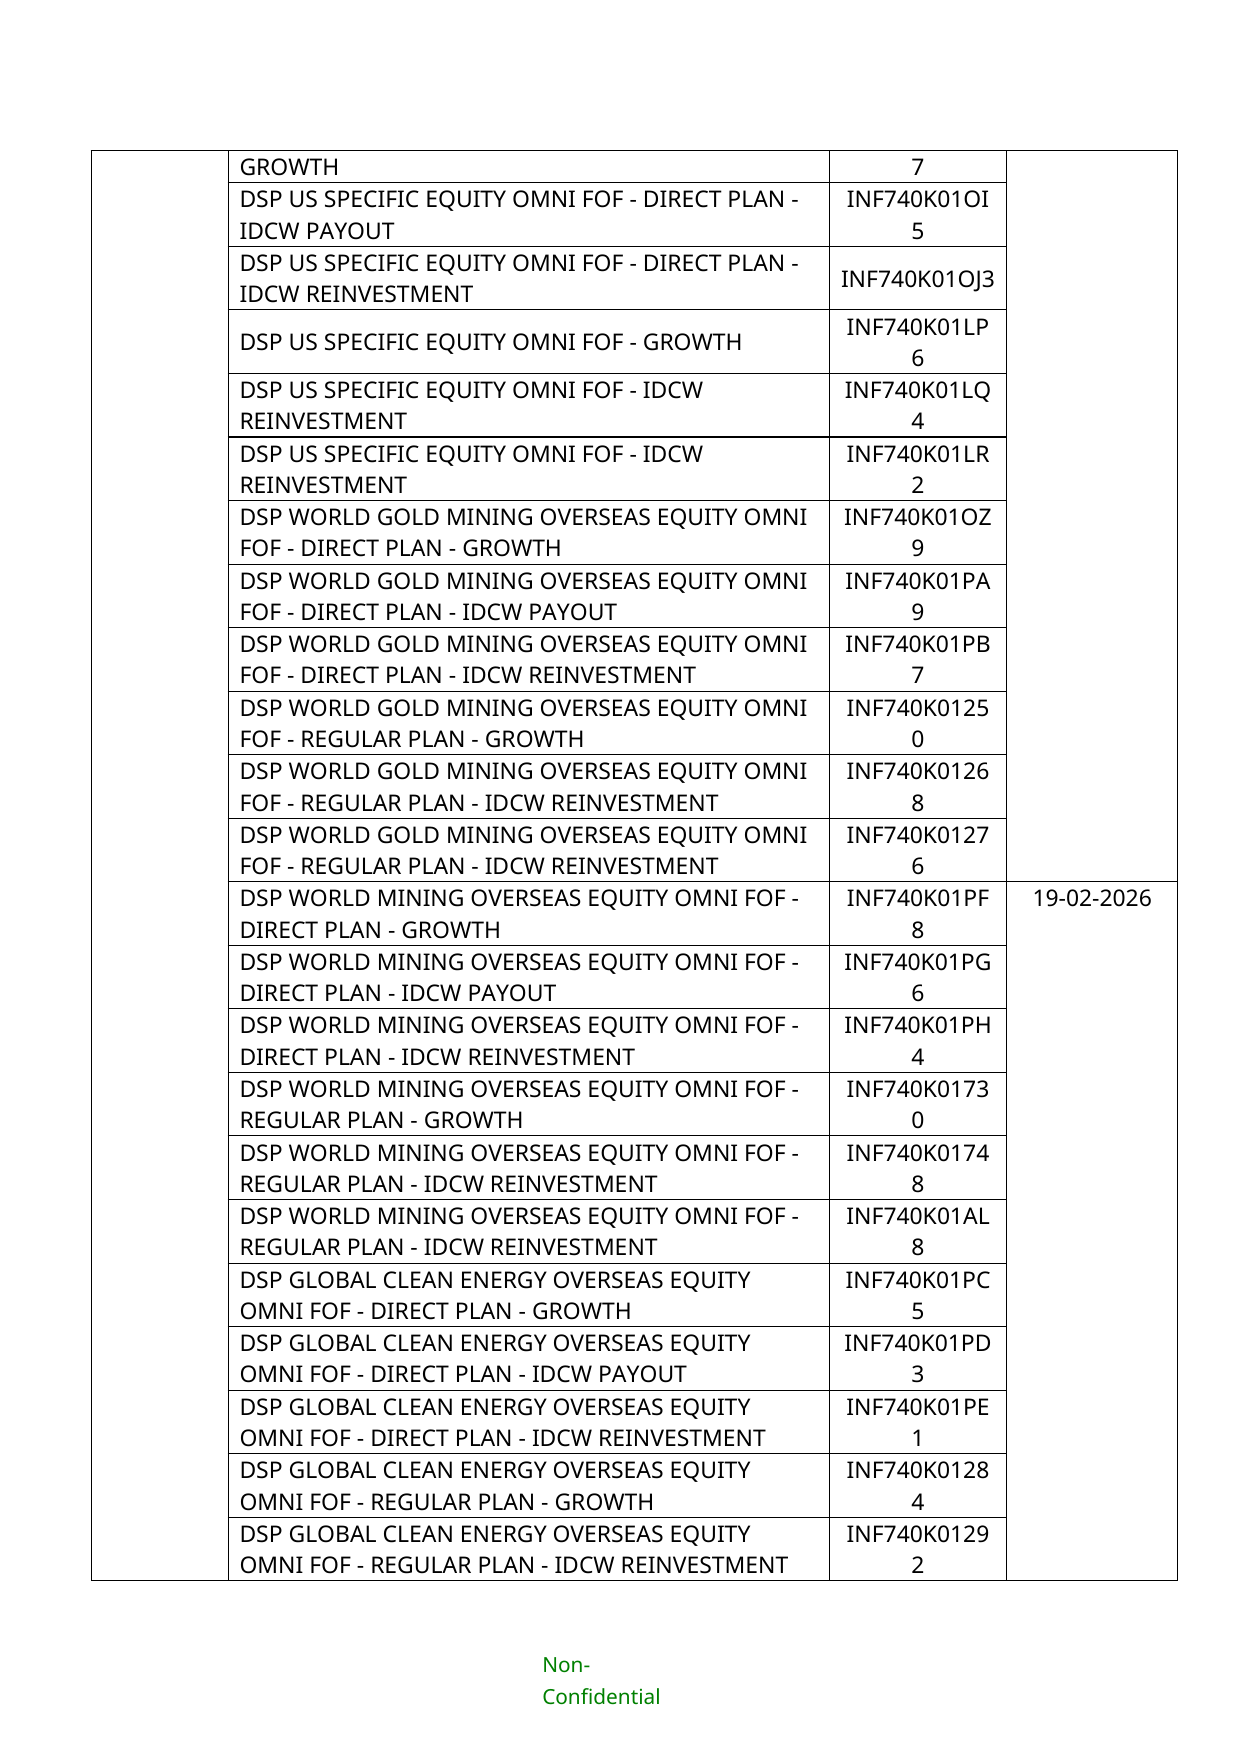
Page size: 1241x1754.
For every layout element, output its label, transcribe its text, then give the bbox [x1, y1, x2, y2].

table_cell DSP WORLD MINING OVERSEAS EQUITY OMNI FOF - DIRECT PLAN - IDCW PAYOUT [229, 946, 829, 1008]
table_cell INF740K01PD3 [830, 1327, 1006, 1389]
table_cell 19-02-2026 [1007, 882, 1177, 1580]
table_cell DSP GLOBAL CLEAN ENERGY OVERSEAS EQUITY OMNI FOF - DIRECT PLAN - GROWTH [229, 1264, 829, 1326]
table_cell INF740K01OH7 [830, 151, 1006, 182]
table_cell INF740K01250 [830, 692, 1006, 754]
table_cell INF740K01730 [830, 1073, 1006, 1135]
table_cell INF740K01748 [830, 1136, 1006, 1199]
table_cell DSP WORLD GOLD MINING OVERSEAS EQUITY OMNI FOF - DIRECT PLAN - GROWTH [229, 501, 829, 563]
table_cell INF740K01PF8 [830, 882, 1006, 945]
table_cell INF740K01AL8 [830, 1200, 1006, 1262]
table_cell INF740K01276 [830, 819, 1006, 881]
table_cell INF740K01LQ4 [830, 374, 1006, 436]
table_cell DSP US SPECIFIC EQUITY OMNI FOF - GROWTH [229, 310, 829, 373]
table_cell INF740K01PH4 [830, 1009, 1006, 1072]
table_cell DSP US SPECIFIC EQUITY OMNI FOF - IDCW REINVESTMENT [229, 438, 829, 500]
table_cell DSP GLOBAL CLEAN ENERGY OVERSEAS EQUITY OMNI FOF - DIRECT PLAN - IDCW REINVESTMENT [229, 1391, 829, 1453]
table_cell DSP WORLD MINING OVERSEAS EQUITY OMNI FOF - REGULAR PLAN - GROWTH [229, 1073, 829, 1135]
table_cell DSP WORLD GOLD MINING OVERSEAS EQUITY OMNI FOF - REGULAR PLAN - IDCW REINVESTMENT [229, 755, 829, 818]
table_cell INF740K01LP6 [830, 310, 1006, 373]
table_cell DSP GLOBAL CLEAN ENERGY OVERSEAS EQUITY OMNI FOF - DIRECT PLAN - IDCW PAYOUT [229, 1327, 829, 1389]
table_cell DSP WORLD MINING OVERSEAS EQUITY OMNI FOF - REGULAR PLAN - IDCW REINVESTMENT [229, 1200, 829, 1262]
table_cell DSP WORLD MINING OVERSEAS EQUITY OMNI FOF - DIRECT PLAN - GROWTH [229, 882, 829, 945]
table_cell INF740K01PE1 [830, 1391, 1006, 1453]
table_cell INF740K01OI5 [830, 183, 1006, 246]
table_cell INF740K01PB7 [830, 628, 1006, 691]
table_cell DSP US SPECIFIC EQUITY OMNI FOF - IDCW REINVESTMENT [229, 374, 829, 436]
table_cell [229, 1518, 829, 1580]
table_cell DSP US SPECIFIC EQUITY OMNI FOF - DIRECT PLAN - IDCW REINVESTMENT [229, 247, 829, 309]
table_cell INF740K01OZ9 [830, 501, 1006, 563]
table_cell INF740K01268 [830, 755, 1006, 818]
table_cell INF740K01OJ3 [830, 247, 1006, 309]
table_cell DSP WORLD MINING OVERSEAS EQUITY OMNI FOF - REGULAR PLAN - IDCW REINVESTMENT [229, 1136, 829, 1199]
table_cell INF740K01PG6 [830, 946, 1006, 1008]
table_cell INF740K01284 [830, 1454, 1006, 1517]
table_cell DSP WORLD MINING OVERSEAS EQUITY OMNI FOF - DIRECT PLAN - IDCW REINVESTMENT [229, 1009, 829, 1072]
table_cell INF740K01PA9 [830, 565, 1006, 627]
table_cell DSP US SPECIFIC EQUITY OMNI FOF - DIRECT PLAN - IDCW PAYOUT [229, 183, 829, 246]
table_cell INF740K01PC5 [830, 1264, 1006, 1326]
table_cell INF740K01LR2 [830, 438, 1006, 500]
table_cell DSP GLOBAL CLEAN ENERGY OVERSEAS EQUITY OMNI FOF - REGULAR PLAN - GROWTH [229, 1454, 829, 1517]
table_cell INF740K01292 [830, 1518, 1006, 1580]
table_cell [229, 151, 829, 182]
table_cell DSP WORLD GOLD MINING OVERSEAS EQUITY OMNI FOF - DIRECT PLAN - IDCW REINVESTMENT [229, 628, 829, 691]
table_cell DSP WORLD GOLD MINING OVERSEAS EQUITY OMNI FOF - DIRECT PLAN - IDCW PAYOUT [229, 565, 829, 627]
table_cell DSP WORLD GOLD MINING OVERSEAS EQUITY OMNI FOF - REGULAR PLAN - GROWTH [229, 692, 829, 754]
table_cell DSP WORLD GOLD MINING OVERSEAS EQUITY OMNI FOF - REGULAR PLAN - IDCW REINVESTMENT [229, 819, 829, 881]
